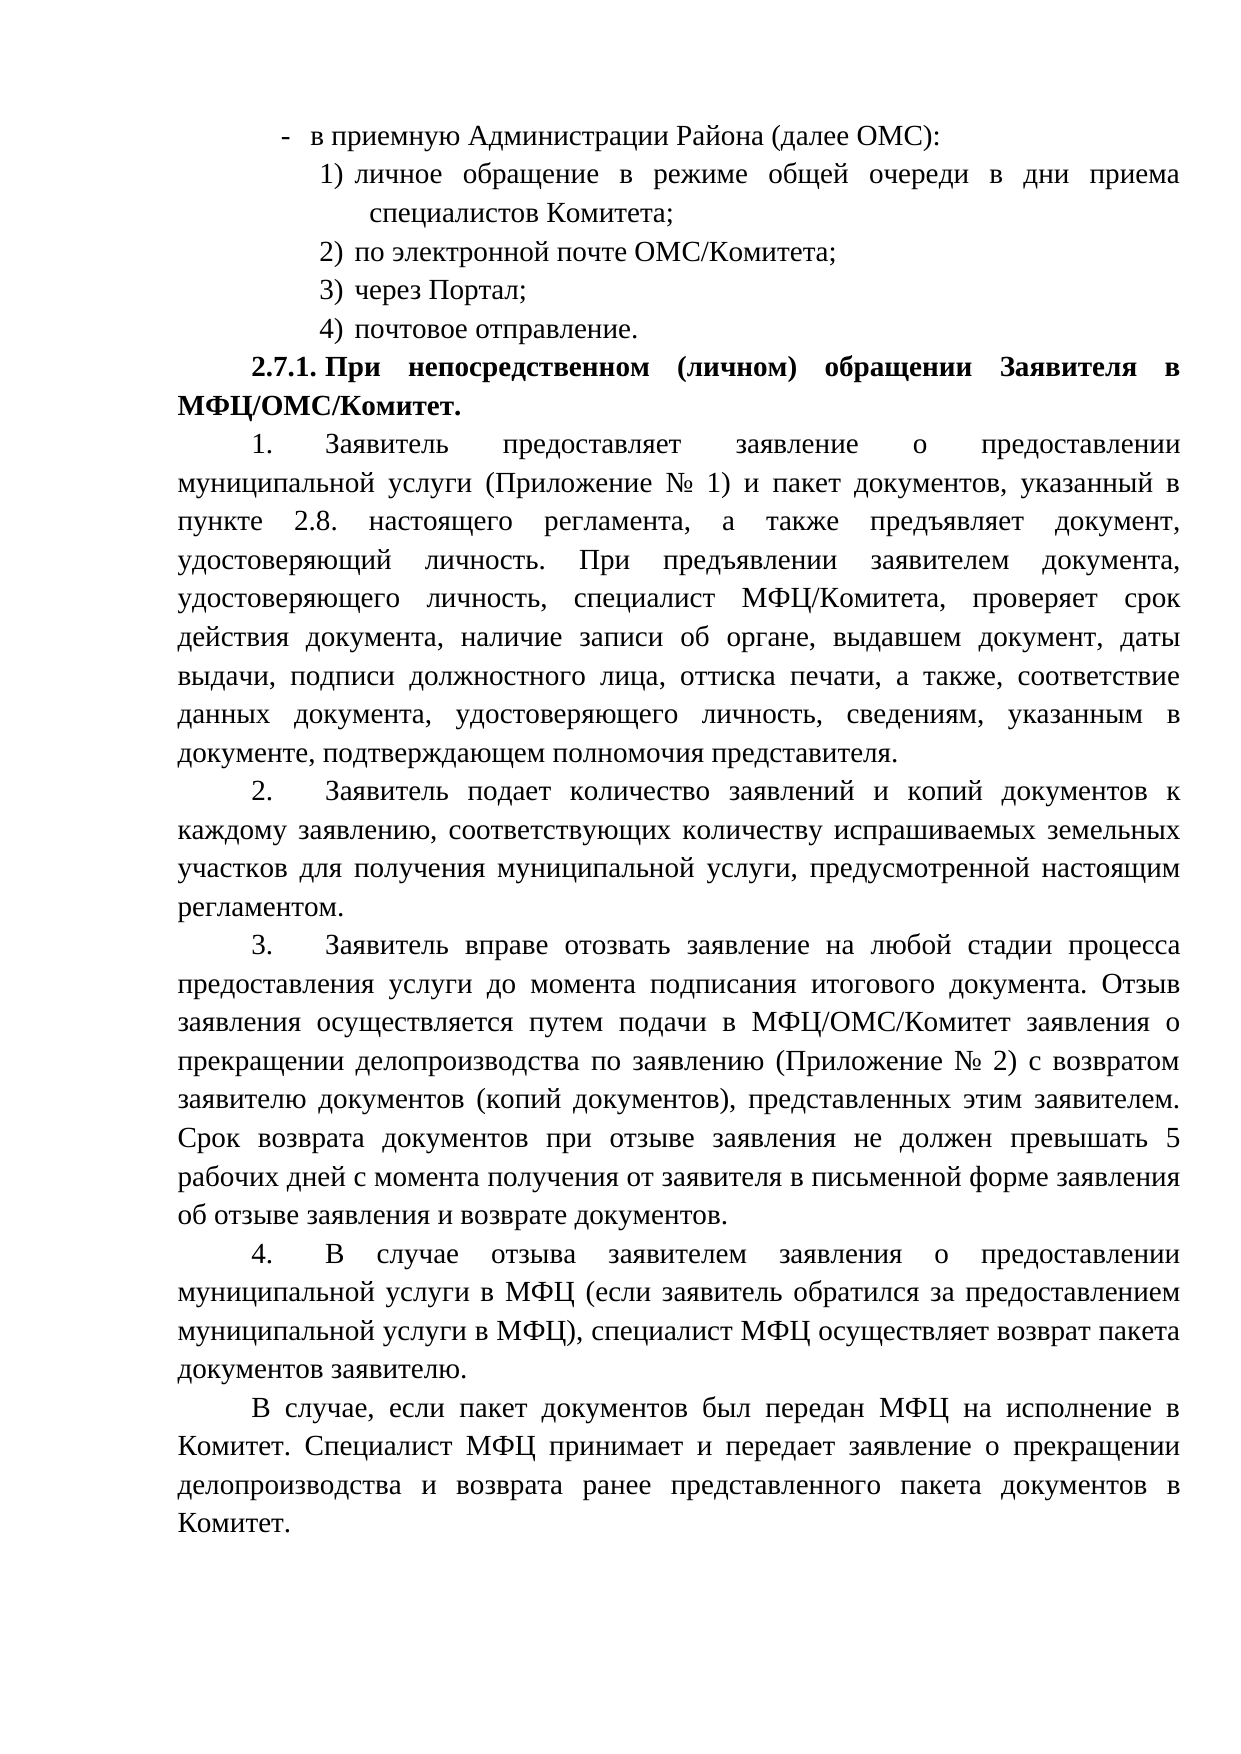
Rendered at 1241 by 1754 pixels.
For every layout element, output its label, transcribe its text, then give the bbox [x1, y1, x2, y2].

text - в приемную Администрации Района (далее ОМС): [177, 118, 1181, 152]
list по электронной почте ОМС/Комитета; [319, 234, 1181, 267]
list Заявитель вправе отозвать заявление на любой стадии процесса предоставления услуги до момента подписания итогового документа. Отзыв заявления осуществляется путем подачи в МФЦ/ОМС/Комитет заявления о прекращении делопроизводства по заявлению (Приложение № 2) с возвратом заявителю документов (копий документов), представленных этим заявителем. Срок возврата документов при отзыве заявления не должен превышать 5 рабочих дней с момента получения от заявителя в письменной форме заявления об отзыве заявления и возврате документов. [177, 927, 1181, 1231]
text В случае, если пакет документов был передан МФЦ на исполнение в Комитет. Специалист МФЦ принимает и передает заявление о прекращении делопроизводства и возврата ранее представленного пакета документов в Комитет. [177, 1390, 1181, 1539]
list почтовое отправление. [319, 311, 1181, 344]
list В случае отзыва заявителем заявления о предоставлении муниципальной услуги в МФЦ (если заявитель обратился за предоставлением муниципальной услуги в МФЦ), специалист МФЦ осуществляет возврат пакета документов заявителю. [177, 1236, 1181, 1385]
text 2.7.1. При непосредственном (личном) обращении Заявителя в МФЦ/ОМС/Комитет. [177, 349, 1181, 421]
list личное обращение в режиме общей очереди в дни приема специалистов Комитета; [319, 157, 1181, 229]
list Заявитель подает количество заявлений и копий документов к каждому заявлению, соответствующих количеству испрашиваемых земельных участков для получения муниципальной услуги, предусмотренной настоящим регламентом. [177, 773, 1181, 922]
list через Портал; [319, 272, 1181, 306]
list Заявитель предоставляет заявление о предоставлении муниципальной услуги (Приложение № 1) и пакет документов, указанный в пункте 2.8. настоящего регламента, а также предъявляет документ, удостоверяющий личность. При предъявлении заявителем документа, удостоверяющего личность, специалист МФЦ/Комитета, проверяет срок действия документа, наличие записи об органе, выдавшем документ, даты выдачи, подписи должностного лица, оттиска печати, а также, соответствие данных документа, удостоверяющего личность, сведениям, указанным в документе, подтверждающем полномочия представителя. [177, 426, 1181, 768]
